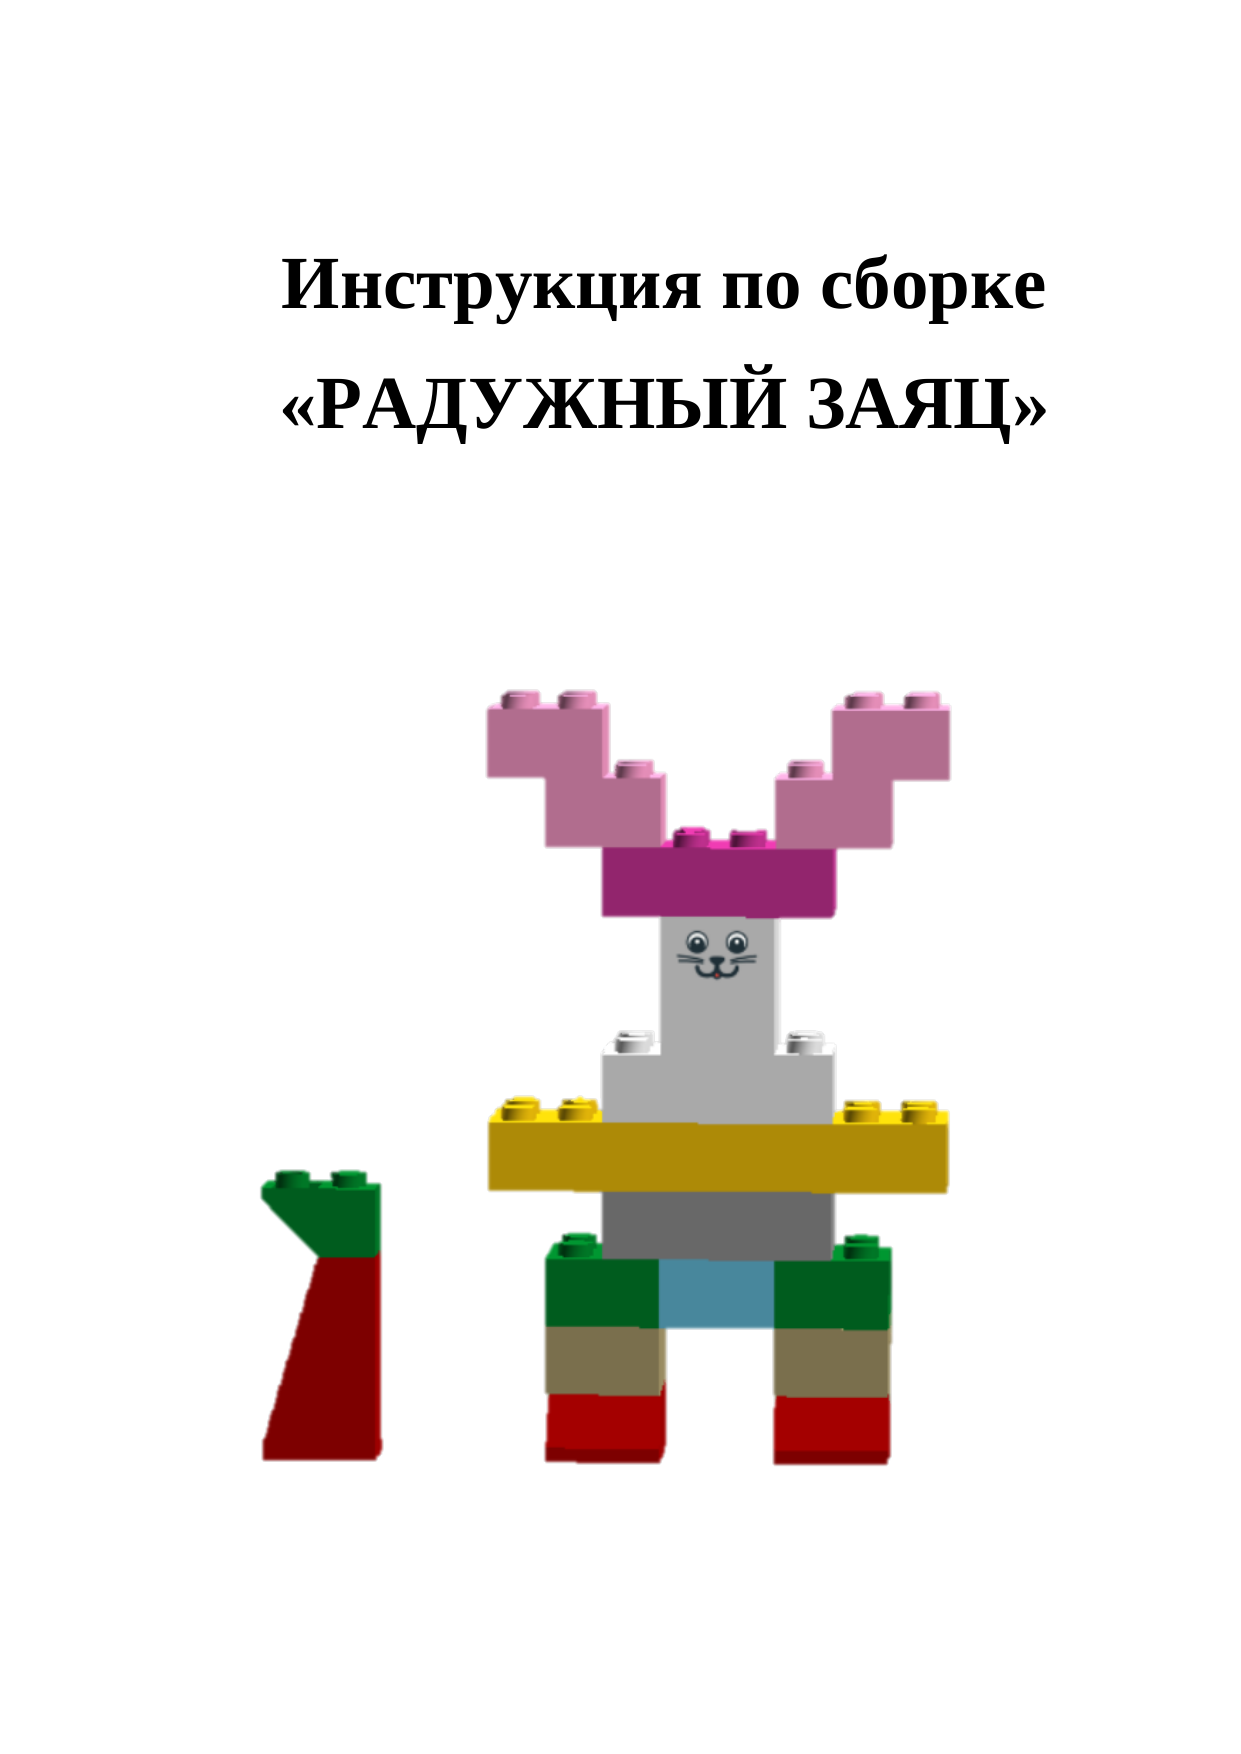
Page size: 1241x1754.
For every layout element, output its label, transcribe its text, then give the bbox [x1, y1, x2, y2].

text «РАДУЖНЫЙ ЗАЯЦ» [177, 358, 1152, 444]
picture [195, 604, 1048, 1527]
text Инструкция по сборке [177, 238, 1152, 324]
